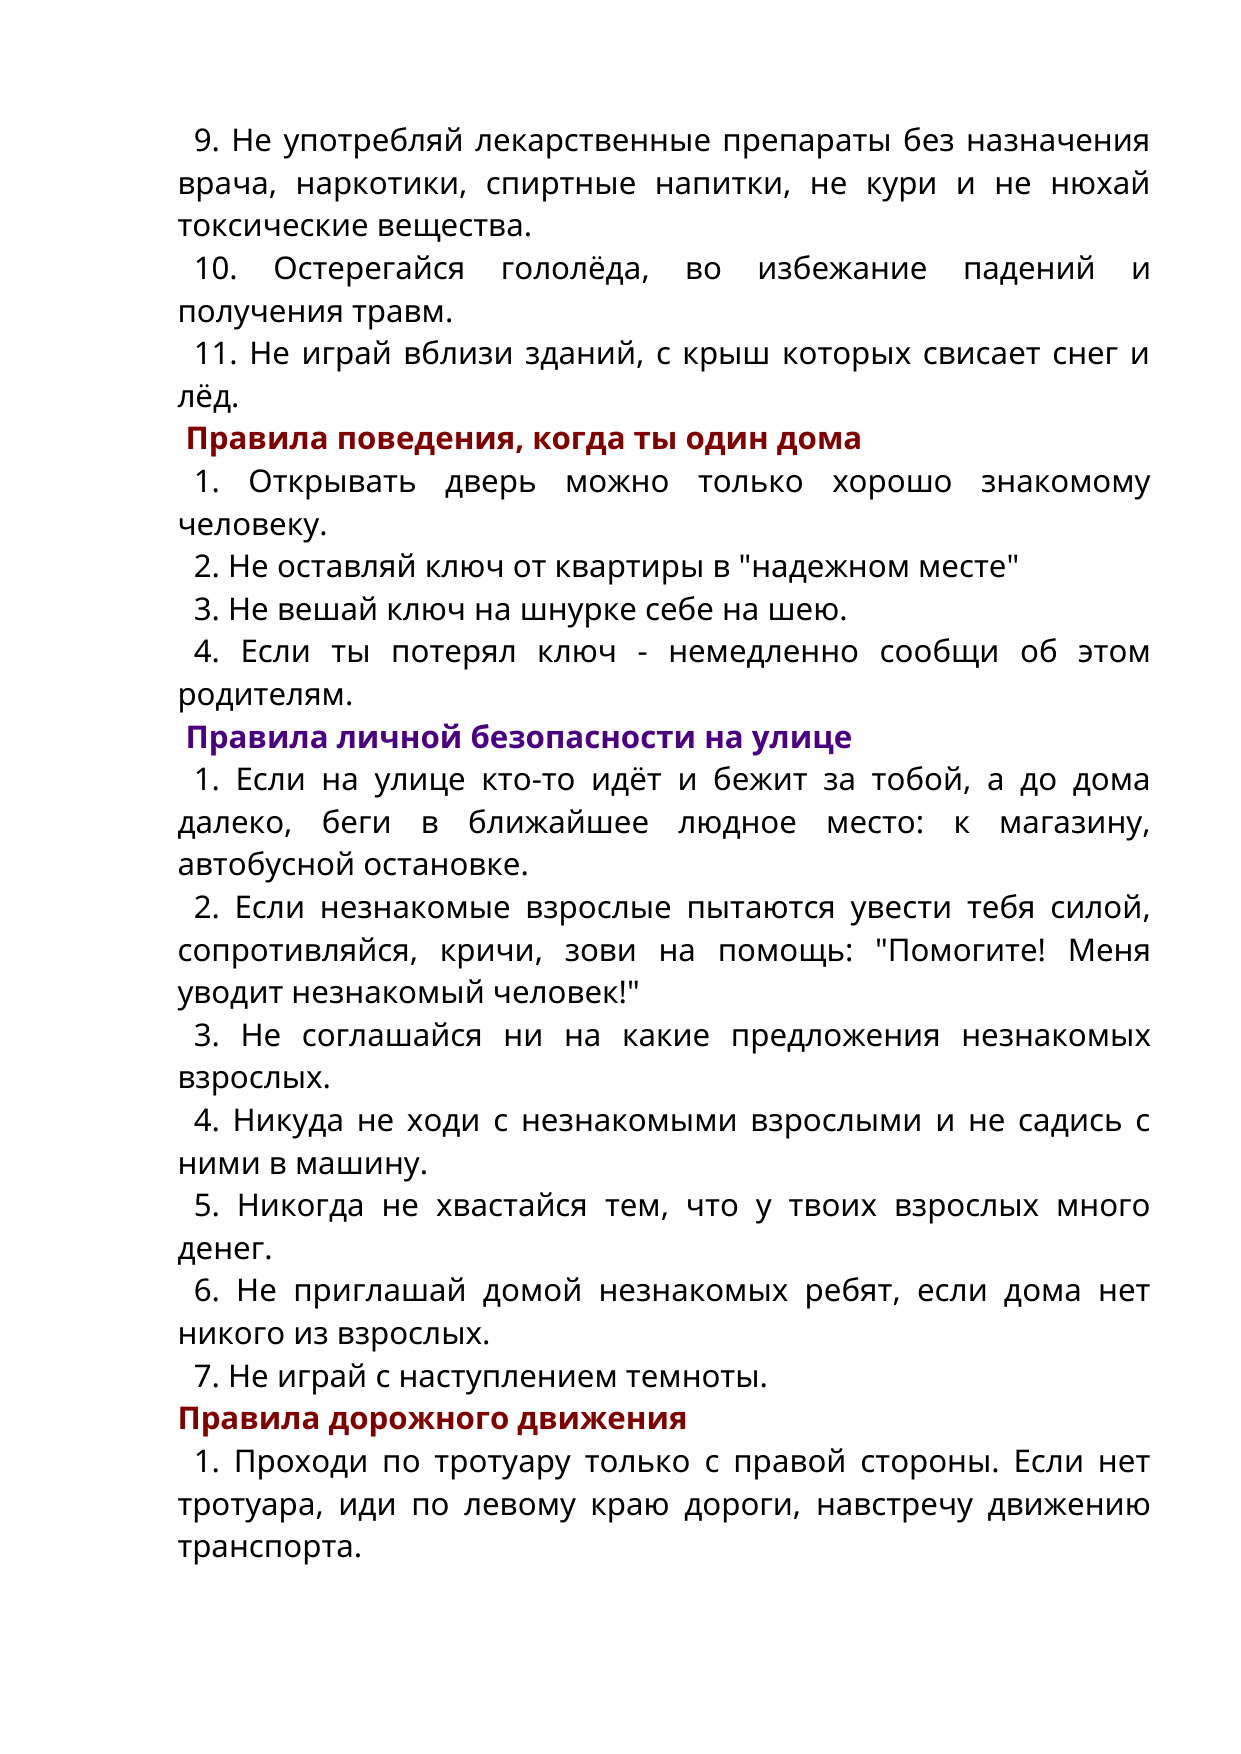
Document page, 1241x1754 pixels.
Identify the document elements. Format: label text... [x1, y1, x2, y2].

text 9. Не употребляй лекарственные препараты без назначения врача, наркотики, спиртные напитки, не кури и не нюхай токсические вещества. [177, 118, 1152, 246]
text 4. Если ты потерял ключ - немедленно сообщи об этом родителям. [177, 629, 1152, 714]
text 10. Остерегайся гололёда, во избежание падений и получения травм. [177, 246, 1152, 331]
text 6. Не приглашай домой незнакомых ребят, если дома нет никого из взрослых. [177, 1268, 1152, 1354]
text Правила дорожного движения [177, 1396, 1152, 1439]
text 7. Не играй с наступлением темноты. [177, 1354, 1152, 1396]
text 3. Не вешай ключ на шнурке себе на шею. [177, 587, 1152, 629]
text 5. Никогда не хвастайся тем, что у твоих взрослых много денег. [177, 1183, 1152, 1268]
text 1. Проходи по тротуару только с правой стороны. Если нет тротуара, иди по левому краю дороги, навстречу движению транспорта. [177, 1439, 1152, 1567]
text 1. Если на улице кто-то идёт и бежит за тобой, а до дома далеко, беги в ближайшее людное место: к магазину, автобусной остановке. [177, 757, 1152, 885]
text Правила поведения, когда ты один дома [177, 416, 1152, 459]
text 2. Не оставляй ключ от квартиры в "надежном месте" [177, 544, 1152, 587]
text 11. Не играй вблизи зданий, с крыш которых свисает снег и лёд. [177, 331, 1152, 416]
text 2. Если незнакомые взрослые пытаются увести тебя силой, сопротивляйся, кричи, зови на помощь: "Помогите! Меня уводит незнакомый человек!" [177, 885, 1152, 1013]
text Правила личной безопасности на улице [177, 714, 1152, 757]
text 1. Открывать дверь можно только хорошо знакомому человеку. [177, 459, 1152, 544]
text 4. Никуда не ходи с незнакомыми взрослыми и не садись с ними в машину. [177, 1098, 1152, 1183]
text 3. Не соглашайся ни на какие предложения незнакомых взрослых. [177, 1013, 1152, 1098]
